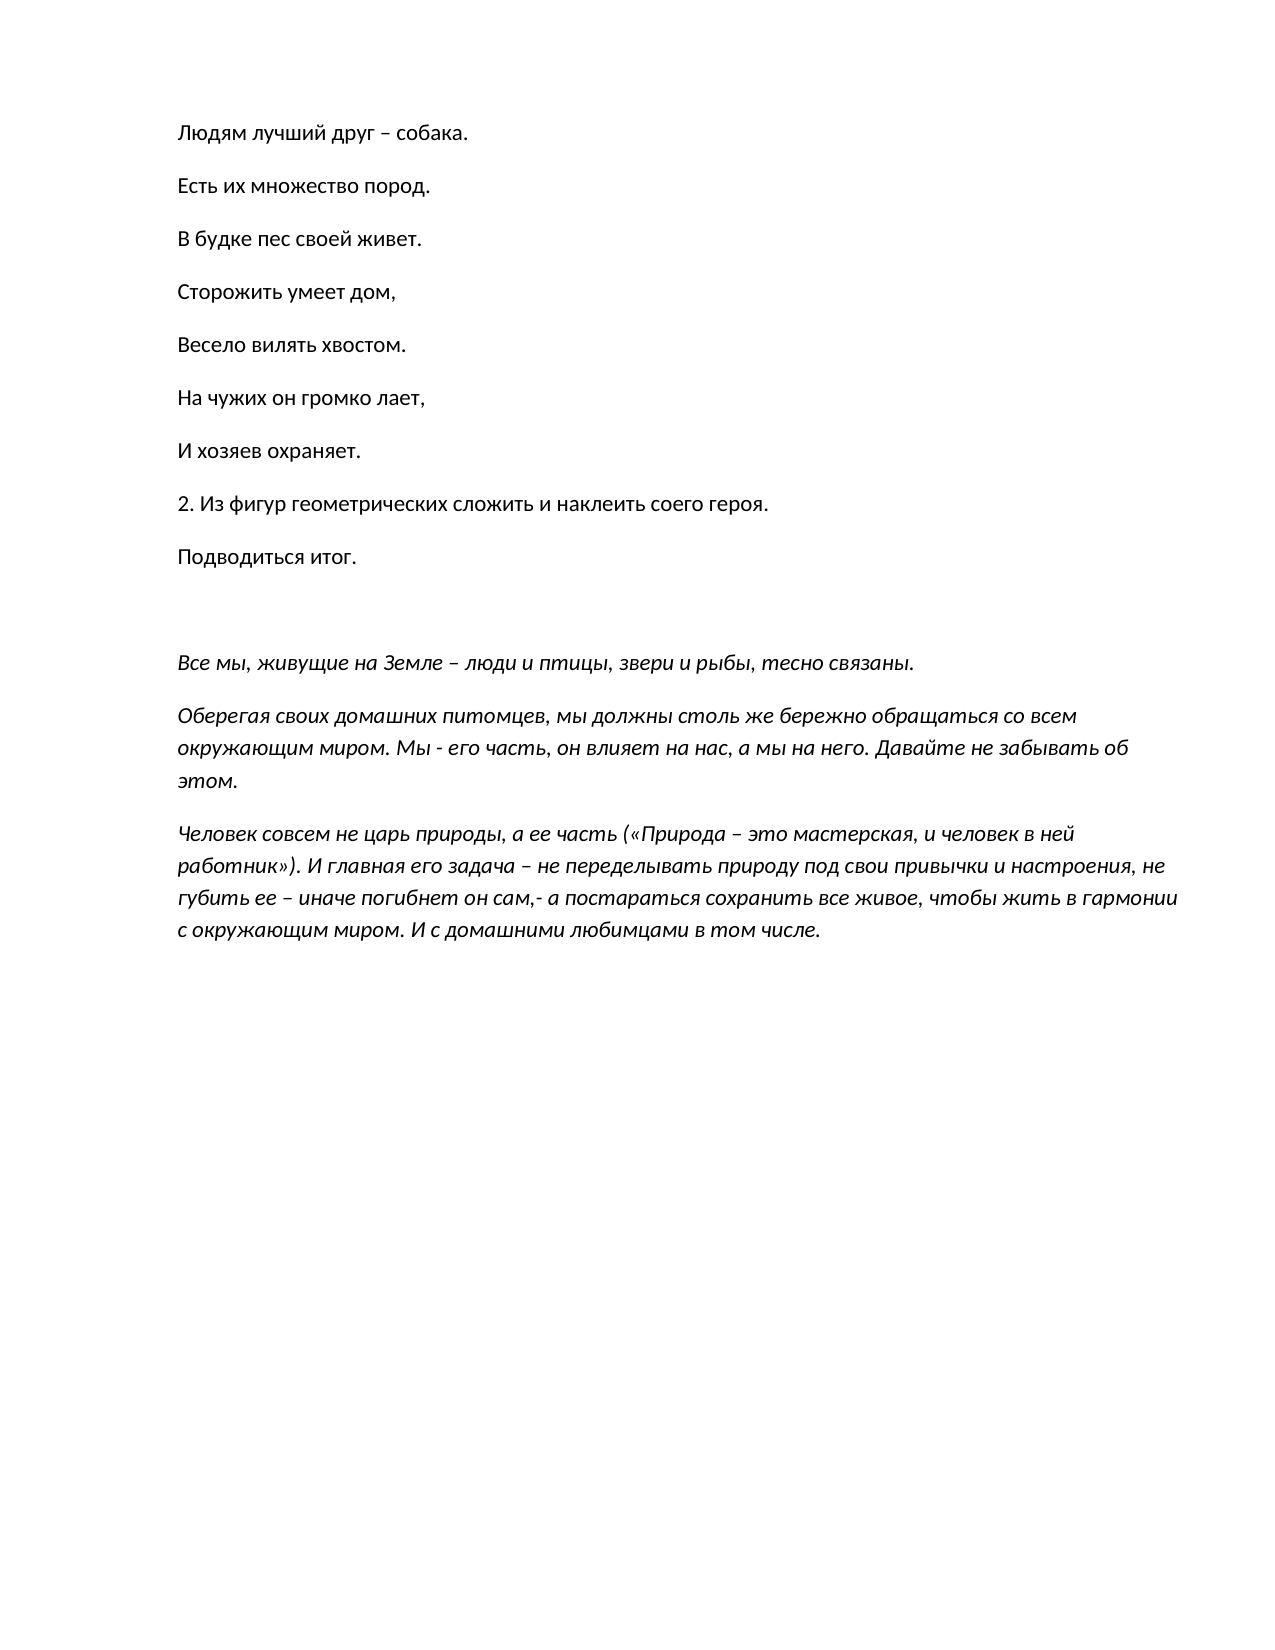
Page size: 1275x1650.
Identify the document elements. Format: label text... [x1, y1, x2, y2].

text Есть их множество пород. [177, 171, 1186, 199]
text Сторожить умеет дом, [177, 277, 1186, 305]
text Людям лучший друг – собака. [177, 118, 1186, 146]
text На чужих он громко лает, [177, 383, 1186, 411]
text Весело вилять хвостом. [177, 330, 1186, 358]
text Человек совсем не царь природы, а ее часть («Природа – это мастерская, и человек в ней работник»). И главная его задача – не переделывать природу под свои привычки и настроения, не губить ее – иначе погибнет он сам,- а постараться сохранить все живое, чтобы жить в гармонии с окружающим миром. И с домашними любимцами в том числе. [177, 819, 1186, 943]
text Подводиться итог. [177, 542, 1186, 570]
text 2. Из фигур геометрических сложить и наклеить соего героя. [177, 489, 1186, 517]
text Оберегая своих домашних питомцев, мы должны столь же бережно обращаться со всем окружающим миром. Мы - его часть, он влияет на нас, а мы на него. Давайте не забывать об этом. [177, 701, 1186, 794]
text Все мы, живущие на Земле – люди и птицы, звери и рыбы, тесно связаны. [177, 648, 1186, 676]
text И хозяев охраняет. [177, 436, 1186, 464]
text В будке пес своей живет. [177, 224, 1186, 252]
